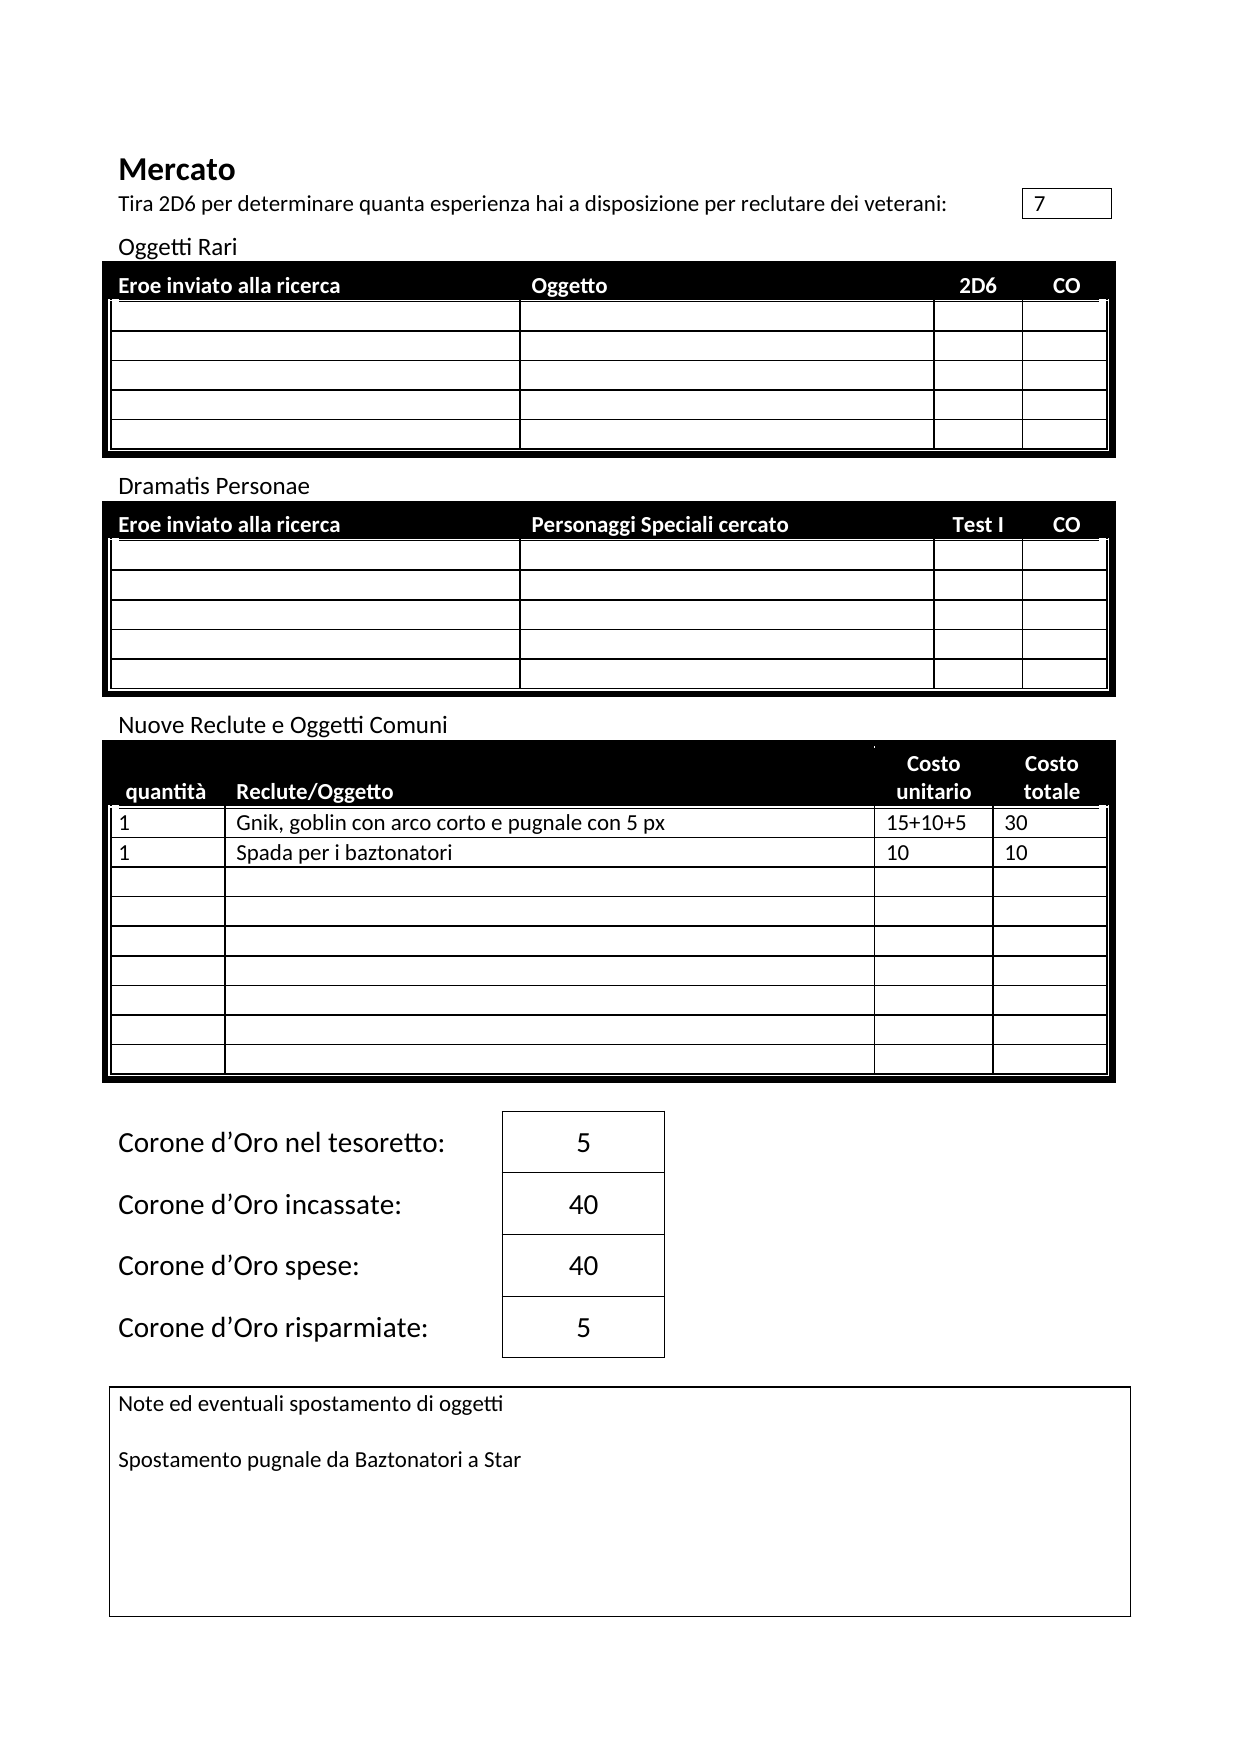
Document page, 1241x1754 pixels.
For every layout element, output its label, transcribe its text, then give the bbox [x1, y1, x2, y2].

table_cell [1023, 571, 1106, 599]
table_cell [1023, 601, 1106, 628]
table_cell [994, 1016, 1106, 1044]
table_cell [935, 332, 1022, 359]
table_cell [112, 601, 519, 628]
table_cell [875, 868, 992, 896]
table_cell [1023, 361, 1106, 389]
table_header Test I [935, 510, 1022, 538]
table_cell [226, 986, 874, 1014]
table_cell [108, 299, 519, 330]
table_cell [521, 571, 933, 599]
table_cell [935, 361, 1022, 389]
table_cell [875, 897, 992, 925]
text Oggetti Rari [118, 231, 1122, 261]
table_cell [112, 986, 224, 1014]
table_cell Corone d’Oro risparmiate: [107, 1296, 502, 1357]
table_header Eroe inviato alla ricerca [112, 510, 519, 538]
table_cell 30 [994, 805, 1109, 837]
table_cell [112, 897, 224, 925]
table_cell [226, 897, 874, 925]
table_cell [935, 302, 1022, 330]
table_cell [875, 1045, 992, 1073]
table_cell Corone d’Oro incassate: [107, 1172, 502, 1234]
table_cell 5 [503, 1297, 664, 1357]
table_cell 10 [994, 838, 1106, 866]
table_cell 10 [875, 838, 992, 866]
table_cell [112, 391, 519, 419]
table_cell [994, 957, 1106, 984]
table_cell [935, 630, 1022, 658]
table_header Eroe inviato alla ricerca [112, 271, 519, 299]
table_cell [226, 1016, 874, 1044]
table_header Personaggi Speciali cercato [521, 510, 933, 538]
table_header Oggetto [521, 271, 933, 299]
table_cell [226, 1045, 874, 1073]
table_cell [994, 1045, 1106, 1073]
text Mercato [118, 148, 1122, 188]
table_cell [521, 420, 933, 448]
table_cell [994, 868, 1106, 896]
table_cell [226, 927, 874, 955]
table_header 7 [1023, 189, 1111, 217]
table_cell 1 [108, 805, 224, 837]
table_cell 1 [112, 838, 224, 866]
table_cell [521, 391, 933, 419]
table_cell [112, 957, 224, 984]
table_header CO [1023, 510, 1106, 538]
table_header 5 [503, 1112, 664, 1172]
table_cell [1023, 660, 1106, 688]
text Note ed eventuali spostamento di oggetti [110, 1388, 1130, 1417]
table_cell [112, 927, 224, 955]
table_cell [112, 868, 224, 896]
table_cell [521, 332, 933, 359]
table_cell [112, 361, 519, 389]
table_cell [112, 630, 519, 658]
table_cell [521, 302, 933, 330]
table_cell [935, 571, 1022, 599]
table_header Costo unitario [875, 749, 992, 805]
table_cell [935, 391, 1022, 419]
table_cell [521, 361, 933, 389]
table_header Tira 2D6 per determinare quanta esperienza hai a disposizione per reclutare dei veterani: [107, 188, 1022, 217]
table_cell [112, 660, 519, 688]
table_cell [875, 957, 992, 984]
table_cell 40 [503, 1235, 664, 1296]
table_cell [994, 897, 1106, 925]
table_header Costo totale [994, 749, 1106, 805]
table_cell [226, 957, 874, 984]
table_cell [521, 660, 933, 688]
table_cell [112, 571, 519, 599]
table_header CO [1023, 271, 1106, 299]
table_cell [521, 630, 933, 658]
table_cell [1023, 299, 1109, 330]
table_header Reclute/Oggetto [226, 749, 874, 805]
table_cell Corone d’Oro spese: [107, 1234, 502, 1296]
table_cell [108, 538, 519, 569]
text Spostamento pugnale da Baztonatori a Star [118, 1446, 1122, 1473]
text Dramatis Personae [118, 470, 1122, 501]
table_cell [1023, 391, 1106, 419]
table_cell [994, 927, 1106, 955]
table_cell [112, 1016, 224, 1044]
table_cell [935, 420, 1022, 448]
table_cell 15+10+5 [875, 809, 992, 837]
table_cell [935, 660, 1022, 688]
table_header Corone d’Oro nel tesoretto: [107, 1111, 502, 1172]
table_cell [875, 927, 992, 955]
table_cell 40 [503, 1173, 664, 1234]
table_header 2D6 [935, 271, 1022, 299]
text Nuove Reclute e Oggetti Comuni [118, 709, 1122, 740]
table_cell [875, 986, 992, 1014]
table_cell [112, 1045, 224, 1073]
table_cell [1023, 420, 1106, 448]
table_cell [1023, 630, 1106, 658]
table_cell [1023, 332, 1106, 359]
table_cell [935, 601, 1022, 628]
table_cell [521, 541, 933, 569]
table_cell Gnik, goblin con arco corto e pugnale con 5 px [226, 809, 874, 837]
table_cell [226, 868, 874, 896]
table_cell [521, 601, 933, 628]
table_cell [1023, 538, 1109, 569]
table_cell [112, 420, 519, 448]
table_header quantità [112, 749, 224, 805]
table_cell [935, 541, 1022, 569]
table_cell [875, 1016, 992, 1044]
table_cell [112, 332, 519, 359]
table_cell [994, 986, 1106, 1014]
table_cell Spada per i baztonatori [226, 838, 874, 866]
